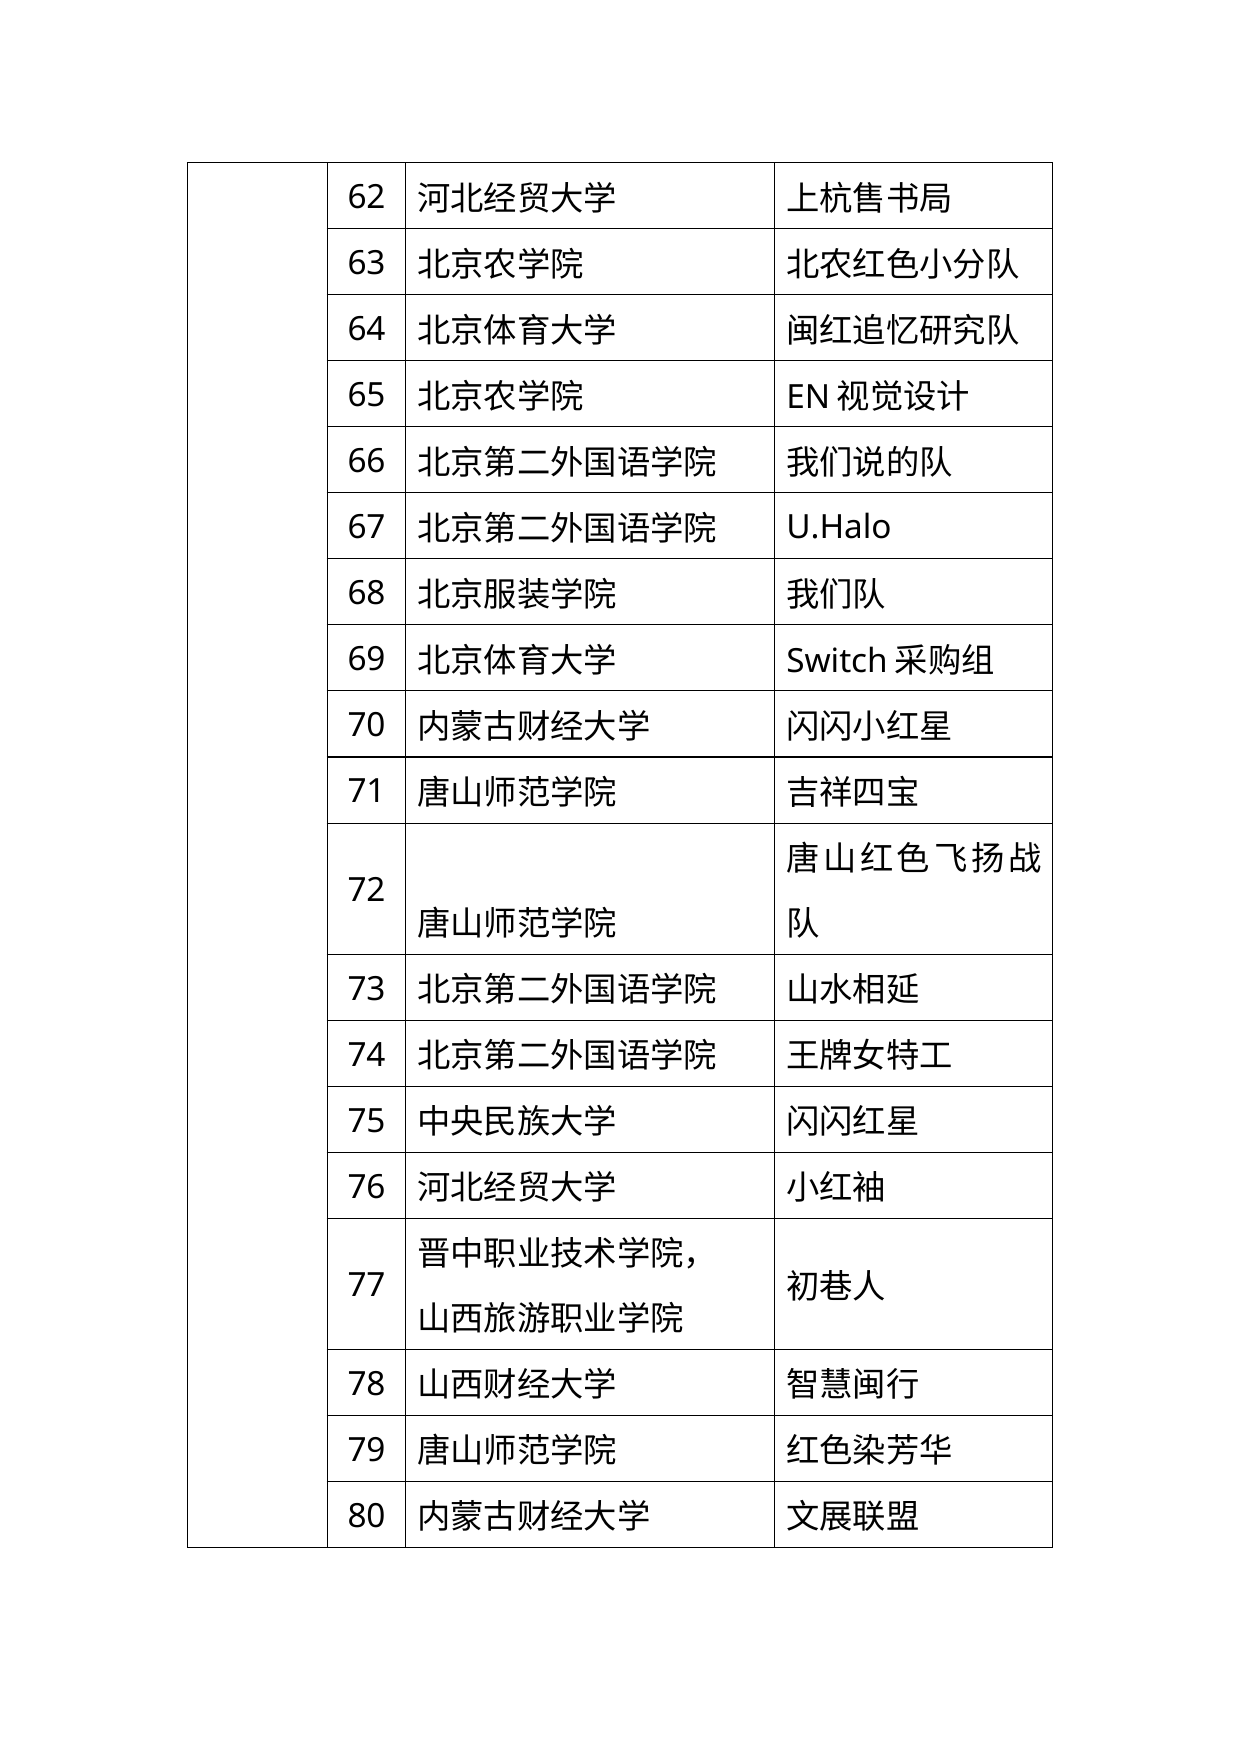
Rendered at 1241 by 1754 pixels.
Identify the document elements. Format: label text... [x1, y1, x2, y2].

table_cell 北京农学院 [406, 361, 774, 426]
table_cell 上杭售书局 [775, 163, 1052, 228]
table_cell 74 [328, 1021, 405, 1086]
table_cell 晋中职业技术学院， 山西旅游职业学院 [406, 1219, 774, 1349]
table_cell 北京服装学院 [406, 559, 774, 624]
table_cell 河北经贸大学 [406, 163, 774, 228]
table_cell 北京体育大学 [406, 625, 774, 690]
table_cell 65 [328, 361, 405, 426]
table_cell 71 [328, 758, 405, 822]
table_cell 我们说的队 [775, 427, 1052, 492]
table_cell 内蒙古财经大学 [406, 691, 774, 756]
table_cell 64 [328, 295, 405, 360]
table_cell 75 [328, 1087, 405, 1152]
table_cell 文展联盟 [775, 1482, 1052, 1547]
table_cell 中央民族大学 [406, 1087, 774, 1152]
table_cell 红色染芳华 [775, 1416, 1052, 1481]
table_cell 北京第二外国语学院 [406, 427, 774, 492]
table_cell 80 [328, 1482, 405, 1547]
table_cell 闽红追忆研究队 [775, 295, 1052, 360]
table_cell 河北经贸大学 [406, 1153, 774, 1218]
table_cell 68 [328, 559, 405, 624]
table_cell EN视觉设计 [775, 361, 1052, 426]
table_cell 62 [328, 163, 405, 228]
table_cell 76 [328, 1153, 405, 1218]
table_cell 唐山师范学院 [406, 824, 774, 953]
table_cell 山水相延 [775, 955, 1052, 1019]
table_cell 唐山红色飞扬战队 [775, 824, 1052, 953]
table_cell 北京第二外国语学院 [406, 493, 774, 558]
table_cell 72 [328, 824, 405, 953]
table_cell 闪闪红星 [775, 1087, 1052, 1152]
table_cell 73 [328, 955, 405, 1019]
table_cell 北京农学院 [406, 229, 774, 294]
table_cell 王牌女特工 [775, 1021, 1052, 1086]
table_cell 小红袖 [775, 1153, 1052, 1218]
table_cell Switch采购组 [775, 625, 1052, 690]
table_cell U.Halo [775, 493, 1052, 558]
table_cell 66 [328, 427, 405, 492]
table_cell 北京第二外国语学院 [406, 955, 774, 1019]
table_cell 北农红色小分队 [775, 229, 1052, 294]
table_cell 67 [328, 493, 405, 558]
table_cell 智慧闽行 [775, 1350, 1052, 1415]
table_cell 77 [328, 1219, 405, 1349]
table_cell 我们队 [775, 559, 1052, 624]
table_cell 78 [328, 1350, 405, 1415]
table_cell 闪闪小红星 [775, 691, 1052, 756]
table_cell 北京体育大学 [406, 295, 774, 360]
table_cell 79 [328, 1416, 405, 1481]
table_cell 唐山师范学院 [406, 758, 774, 822]
table_cell 唐山师范学院 [406, 1416, 774, 1481]
table_cell 吉祥四宝 [775, 758, 1052, 822]
table_cell 70 [328, 691, 405, 756]
table_cell 初巷人 [775, 1219, 1052, 1349]
table_cell 69 [328, 625, 405, 690]
table_cell 山西财经大学 [406, 1350, 774, 1415]
table_cell 63 [328, 229, 405, 294]
table_cell 北京第二外国语学院 [406, 1021, 774, 1086]
table_cell 内蒙古财经大学 [406, 1482, 774, 1547]
